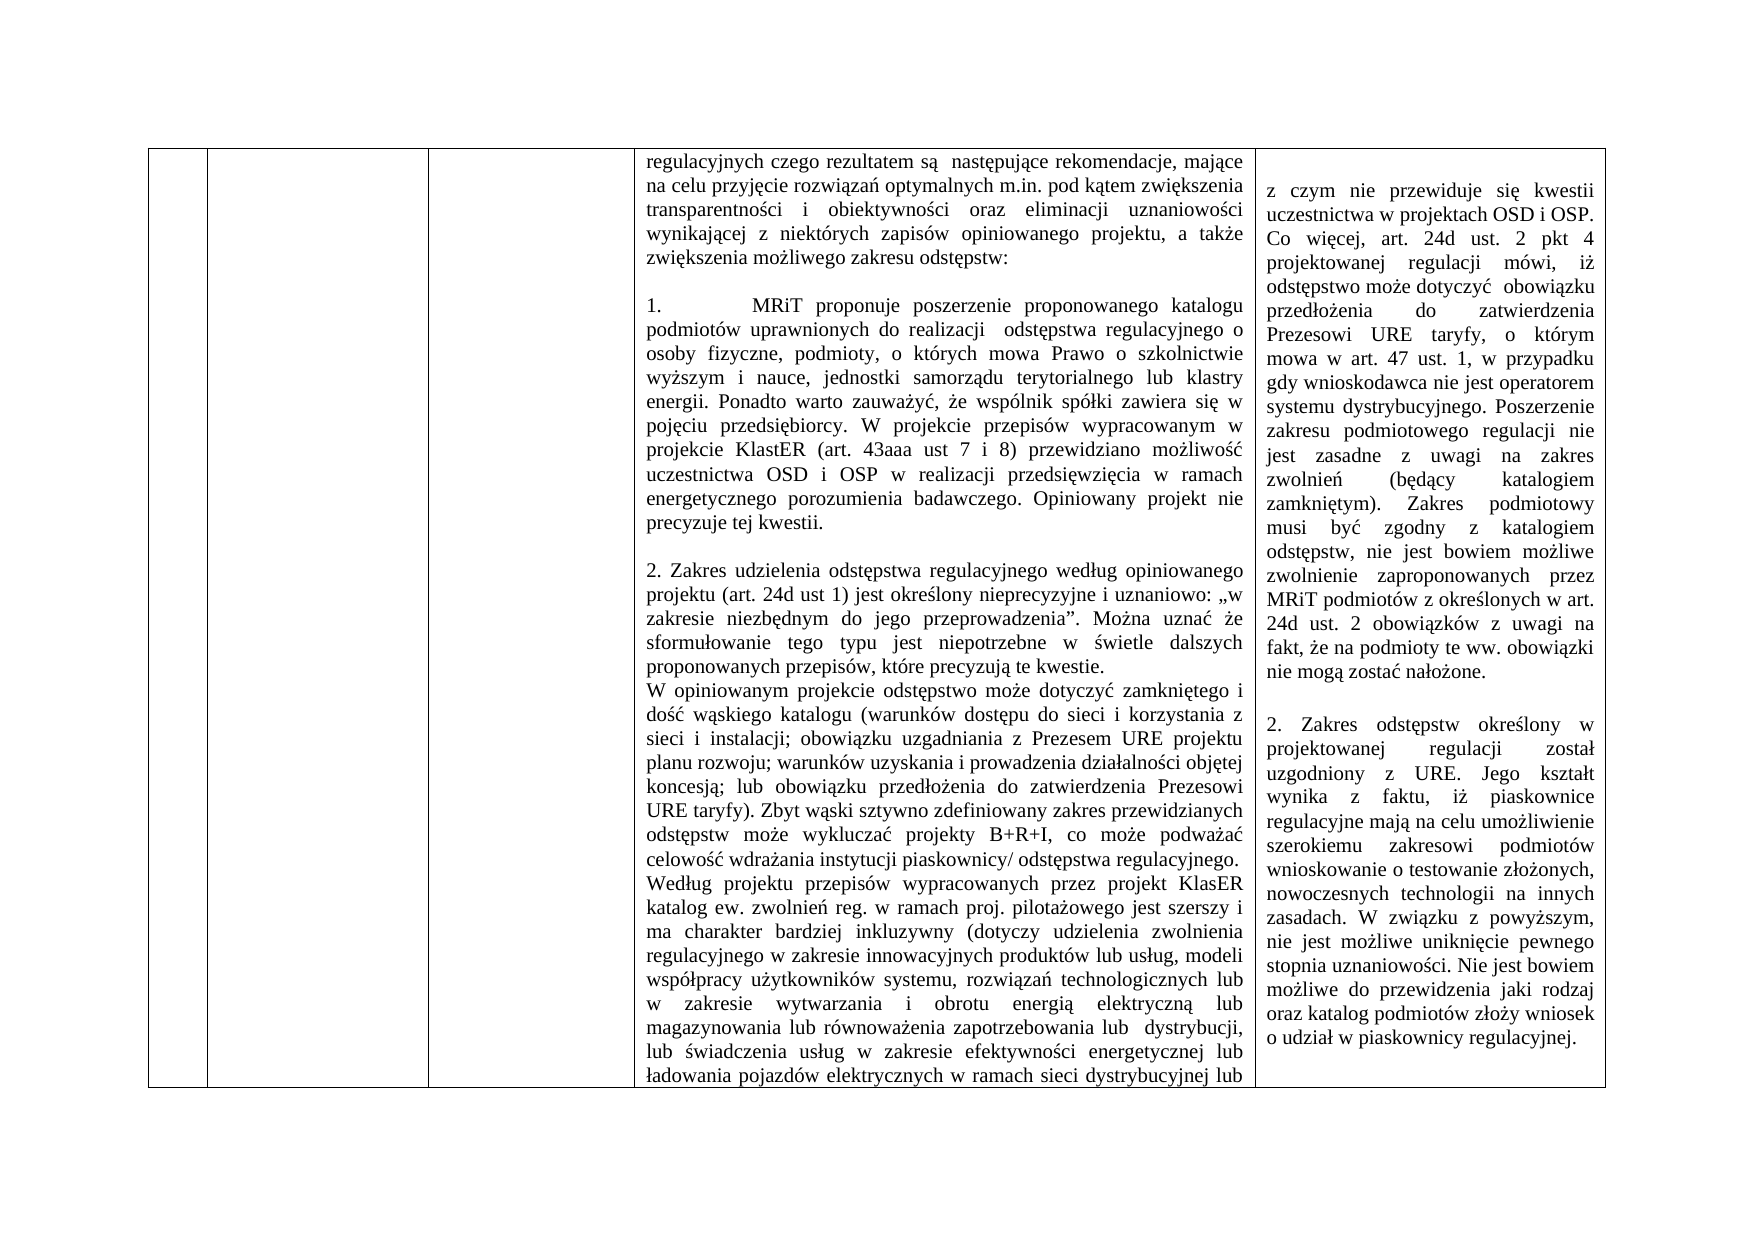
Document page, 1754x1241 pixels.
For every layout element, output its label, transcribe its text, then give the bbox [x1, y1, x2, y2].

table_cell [1256, 149, 1605, 1087]
table_cell 6 [149, 149, 207, 1087]
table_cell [635, 149, 1255, 1087]
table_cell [208, 149, 428, 1087]
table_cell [429, 149, 634, 1087]
